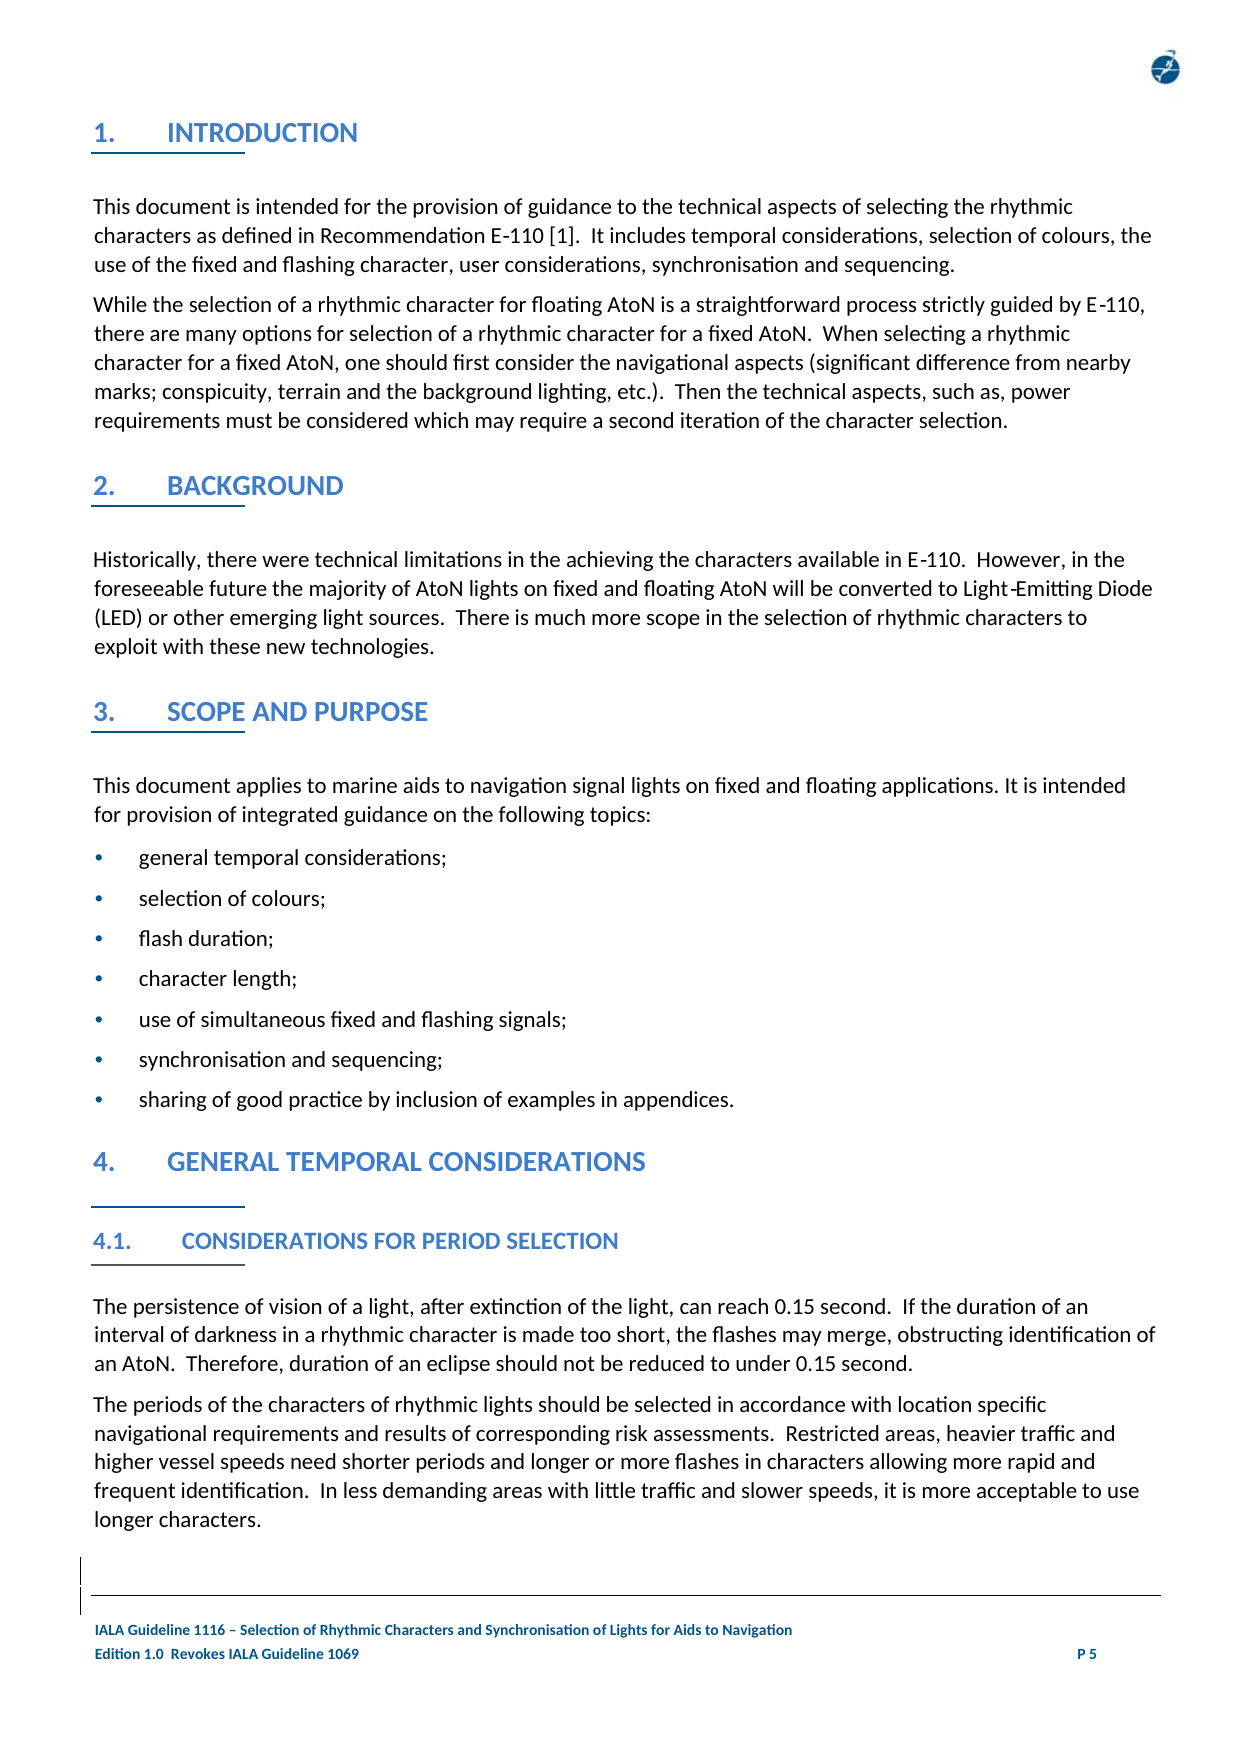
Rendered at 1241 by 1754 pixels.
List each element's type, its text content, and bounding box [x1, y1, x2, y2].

text While the selection of a rhythmic character for floating AtoN is a straightforward process strictly guided by E‐110, there are many options for selection of a rhythmic character for a fixed AtoN. When selecting a rhythmic character for a fixed AtoN, one should first consider the navigational aspects (significant difference from nearby marks; conspicuity, terrain and the background lighting, etc.). Then the technical aspects, such as, power requirements must be considered which may require a second iteration of the character selection. [93, 290, 1158, 434]
list selection of colours; [94, 884, 1158, 912]
text This document applies to marine aids to navigation signal lights on fixed and floating applications. It is intended for provision of integrated guidance on the following topics: [93, 771, 1158, 828]
list synchronisation and sequencing; [94, 1045, 1158, 1073]
list use of simultaneous fixed and flashing signals; [94, 1005, 1158, 1033]
subtitle BACKGROUND [93, 467, 1158, 502]
text The periods of the characters of rhythmic lights should be selected in accordance with location specific navigational requirements and results of corresponding risk assessments. Restricted areas, heavier traffic and higher vessel speeds need shorter periods and longer or more flashes in characters allowing more rapid and frequent identification. In less demanding areas with little traffic and slower speeds, it is more acceptable to use longer characters. [93, 1390, 1158, 1533]
list character length; [94, 964, 1158, 992]
subtitle CONSIDERATIONS FOR PERIOD SELECTION [93, 1225, 1158, 1256]
list sharing of good practice by inclusion of examples in appendices. [94, 1085, 1158, 1113]
subtitle INTRODUCTION [93, 114, 1158, 149]
text This document is intended for the provision of guidance to the technical aspects of selecting the rhythmic characters as defined in Recommendation E‐110 [1]. It includes temporal considerations, selection of colours, the use of the fixed and flashing character, user considerations, synchronisation and sequencing. [93, 192, 1158, 278]
text Historically, there were technical limitations in the achieving the characters available in E‐110. However, in the foreseeable future the majority of AtoN lights on fixed and floating AtoN will be converted to Light‐Emitting Diode (LED) or other emerging light sources. There is much more scope in the selection of rhythmic characters to exploit with these new technologies. [93, 545, 1158, 660]
subtitle SCOPE AND PURPOSE [93, 693, 1158, 728]
list general temporal considerations; [94, 843, 1158, 871]
picture [1120, 0, 1239, 119]
text The persistence of vision of a light, after extinction of the light, can reach 0.15 second. If the duration of an interval of darkness in a rhythmic character is made too short, the flashes may merge, obstructing identification of an AtoN. Therefore, duration of an eclipse should not be reduced to under 0.15 second. [93, 1292, 1158, 1377]
subtitle GENERAL TEMPORAL CONSIDERATIONS [93, 1143, 1158, 1179]
list flash duration; [94, 924, 1158, 952]
